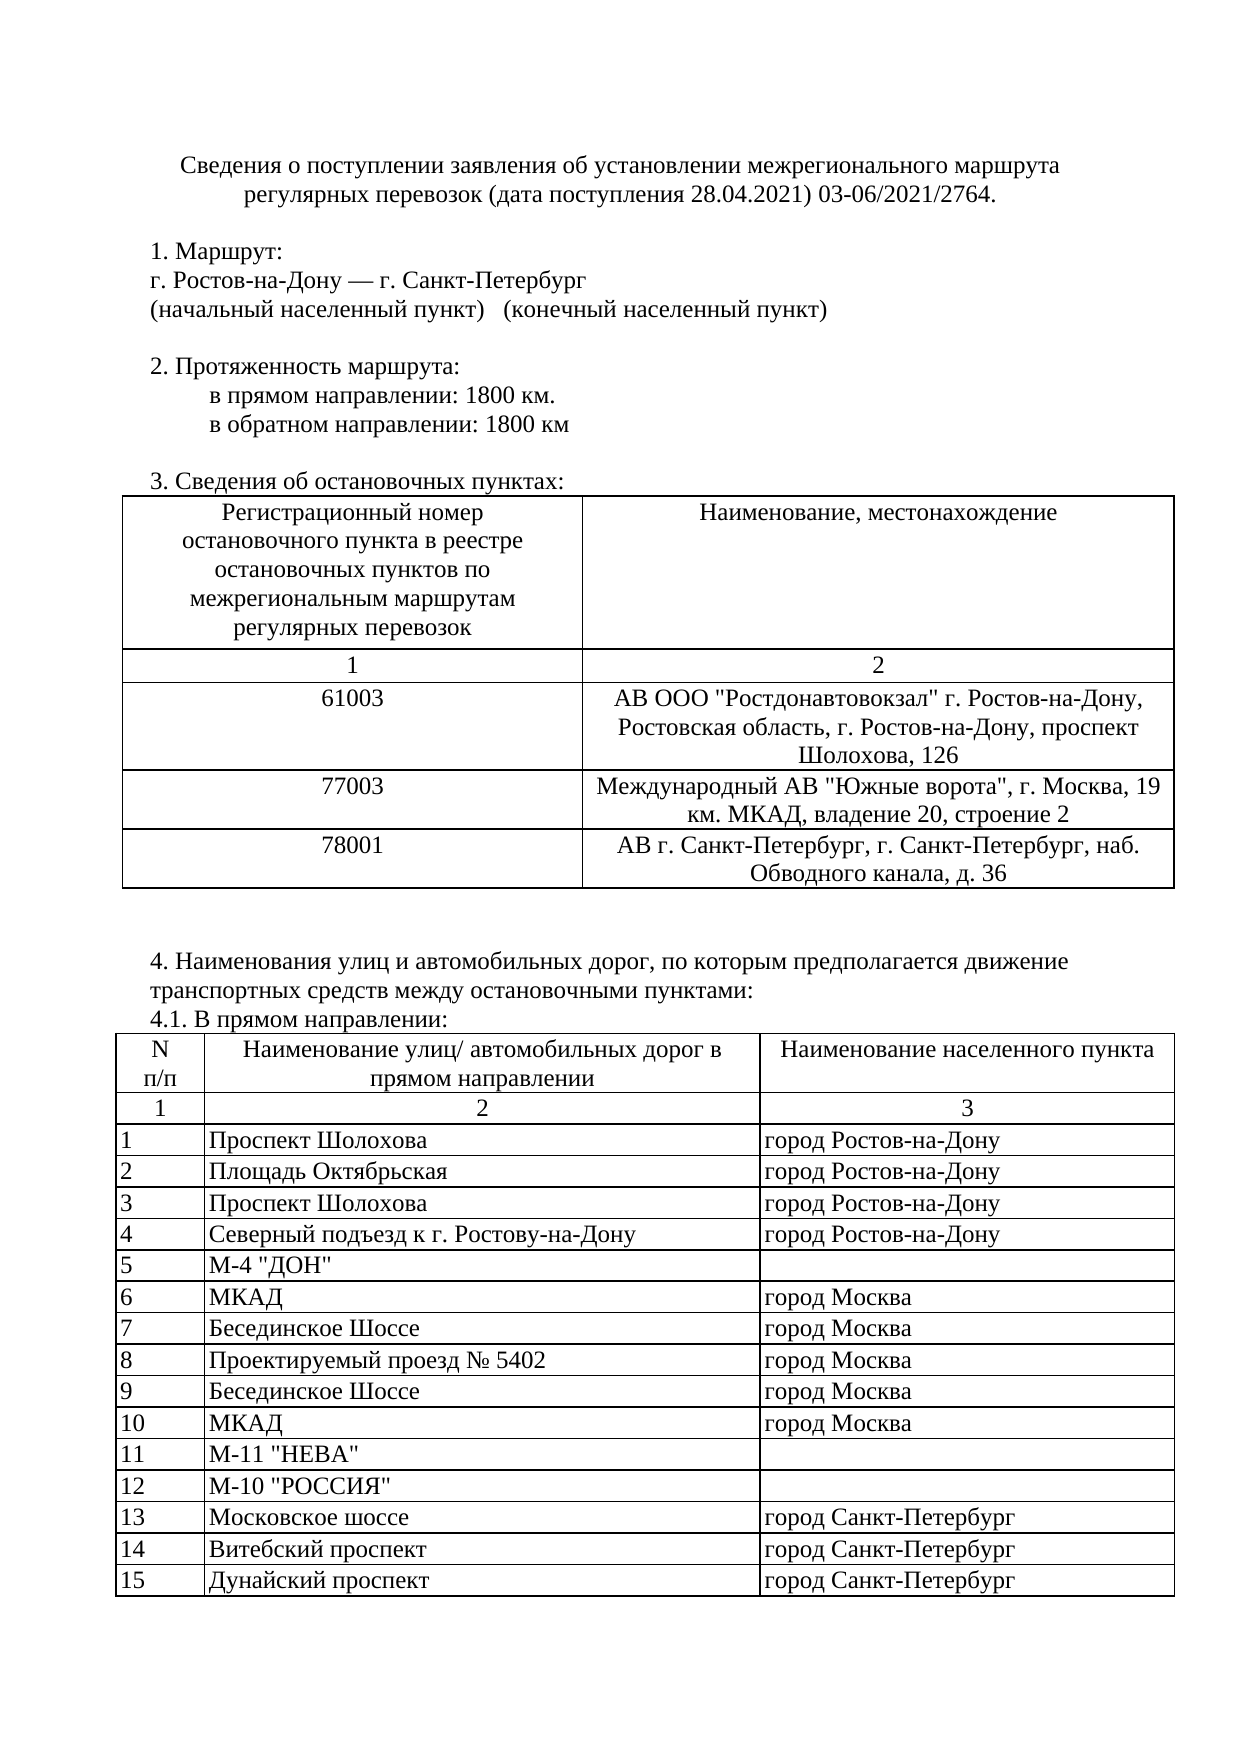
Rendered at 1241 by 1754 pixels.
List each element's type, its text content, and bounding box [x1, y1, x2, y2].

table_cell город Ростов-на-Дону [761, 1188, 1174, 1217]
table_cell [761, 1471, 1174, 1501]
text в обратном направлении: 1800 км [150, 409, 1090, 437]
table_cell Витебский проспект [205, 1534, 759, 1563]
text 1. Маршрут: [150, 236, 1090, 265]
table_cell город Москва [761, 1345, 1174, 1375]
table_cell М-10 "РОССИЯ" [205, 1471, 759, 1501]
text в прямом направлении: 1800 км. [150, 380, 1090, 409]
table_cell 4 [117, 1219, 204, 1249]
table_cell 1 [117, 1093, 204, 1123]
table_cell город Санкт-Петербург [761, 1534, 1174, 1563]
table_cell 15 [117, 1565, 204, 1595]
table_cell город Москва [761, 1282, 1174, 1312]
table_cell М-4 "ДОН" [205, 1251, 759, 1280]
table_cell город Ростов-на-Дону [761, 1219, 1174, 1249]
table_cell 2 [583, 650, 1173, 681]
table_cell МКАД [205, 1282, 759, 1312]
table_cell М-11 "НЕВА" [205, 1439, 759, 1469]
table_cell Северный подъезд к г. Ростову-на-Дону [205, 1219, 759, 1249]
table_cell АВ г. Санкт-Петербург, г. Санкт-Петербург, наб. Обводного канала, д. 36 [583, 830, 1173, 887]
table_cell 8 [117, 1345, 204, 1375]
table_cell 13 [117, 1502, 204, 1532]
table_cell Бесединское Шоссе [205, 1376, 759, 1406]
table_header Наименование, местонахождение [583, 497, 1173, 648]
table_cell город Ростов-на-Дону [761, 1125, 1174, 1154]
table_cell 6 [117, 1282, 204, 1312]
table_cell город Москва [761, 1376, 1174, 1406]
table_cell 78001 [123, 830, 582, 887]
table_cell Проспект Шолохова [205, 1188, 759, 1217]
table_cell 5 [117, 1251, 204, 1280]
table_cell 1 [123, 650, 582, 681]
text г. Ростов-на-Дону — г. Санкт-Петербург [150, 265, 1090, 294]
table_cell город Санкт-Петербург [761, 1502, 1174, 1532]
table_cell 7 [117, 1313, 204, 1343]
table_cell Проспект Шолохова [205, 1125, 759, 1154]
table_cell 14 [117, 1534, 204, 1563]
table_cell 61003 [123, 683, 582, 769]
table_cell 1 [117, 1125, 204, 1154]
table_cell город Москва [761, 1313, 1174, 1343]
table_cell Проектируемый проезд № 5402 [205, 1345, 759, 1375]
table_header Регистрационный номер остановочного пункта в реестре остановочных пунктов по межрегиональным маршрутам регулярных перевозок [123, 497, 582, 648]
table_cell Международный АВ "Южные ворота", г. Москва, 19 км. МКАД, владение 20, строение 2 [583, 771, 1173, 828]
table_cell [761, 1251, 1174, 1280]
text (начальный населенный пункт) (конечный населенный пункт) [150, 294, 1090, 322]
text 4. Наименования улиц и автомобильных дорог, по которым предполагается движение транспортных средств между остановочными пунктами: [150, 946, 1090, 1004]
table_cell 12 [117, 1471, 204, 1501]
table_header Наименование улиц/ автомобильных дорог в прямом направлении [205, 1034, 759, 1092]
table_header N п/п [117, 1034, 204, 1092]
table_cell город Ростов-на-Дону [761, 1156, 1174, 1186]
text Сведения о поступлении заявления об установлении межрегионального маршрута регулярных перевозок (дата поступления 28.04.2021) 03-06/2021/2764. [150, 150, 1090, 207]
text 3. Сведения об остановочных пунктах: [150, 466, 1090, 495]
table_cell Дунайский проспект [205, 1565, 759, 1595]
table_cell город Москва [761, 1408, 1174, 1438]
table_cell 11 [117, 1439, 204, 1469]
text 4.1. В прямом направлении: [150, 1004, 1090, 1033]
table_cell 2 [117, 1156, 204, 1186]
table_header Наименование населенного пункта [761, 1034, 1174, 1092]
table_cell МКАД [205, 1408, 759, 1438]
table_cell 3 [117, 1188, 204, 1217]
table_cell Бесединское Шоссе [205, 1313, 759, 1343]
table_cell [761, 1565, 1174, 1595]
table_cell 77003 [123, 771, 582, 828]
text 2. Протяженность маршрута: [150, 351, 1090, 380]
table_cell 3 [761, 1093, 1174, 1123]
table_cell 2 [205, 1093, 759, 1123]
table_cell 9 [117, 1376, 204, 1406]
table_cell Московское шоссе [205, 1502, 759, 1532]
table_cell Площадь Октябрьская [205, 1156, 759, 1186]
table_cell [761, 1439, 1174, 1469]
table_cell 10 [117, 1408, 204, 1438]
table_cell АВ ООО "Ростдонавтовокзал" г. Ростов-на-Дону, Ростовская область, г. Ростов-на-Дону, проспект Шолохова, 126 [583, 683, 1173, 769]
